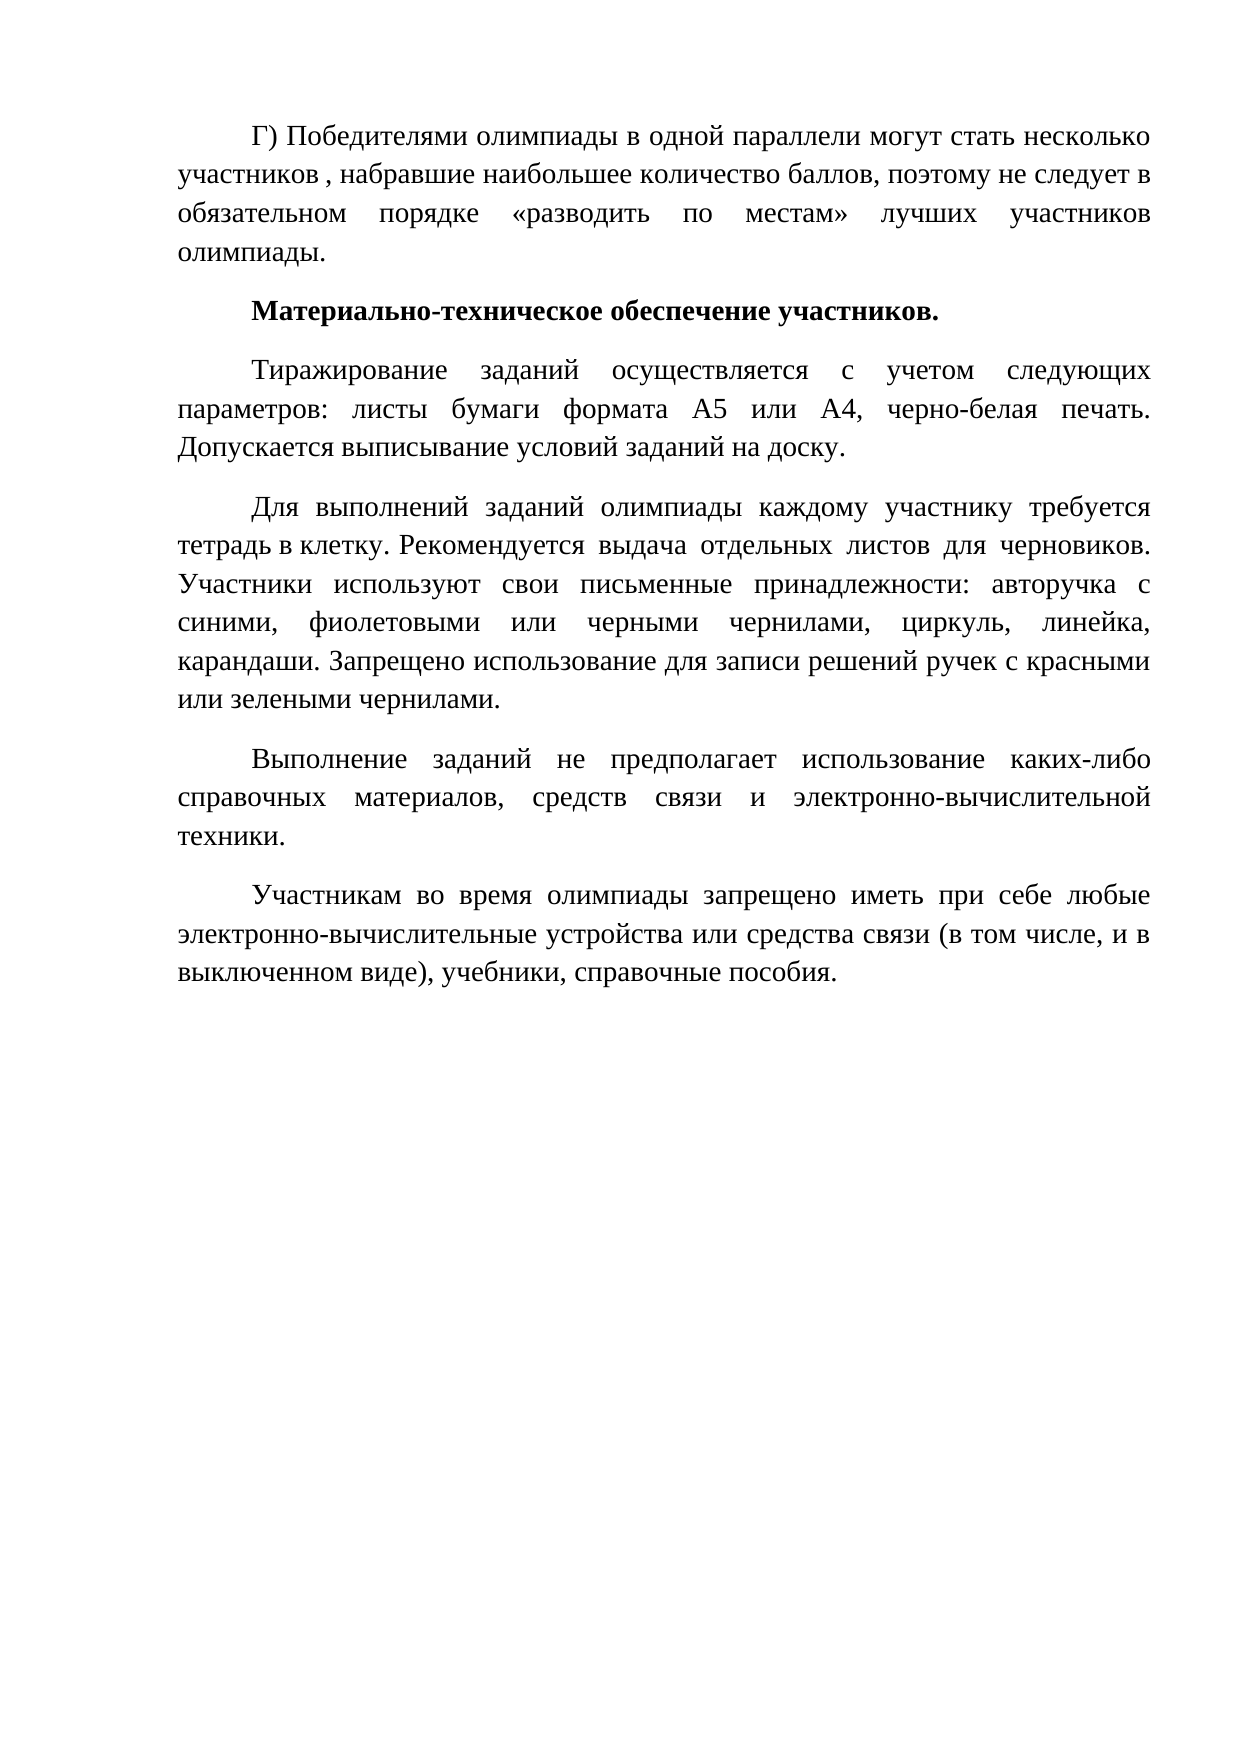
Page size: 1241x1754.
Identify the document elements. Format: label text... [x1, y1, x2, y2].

text Материально-техническое обеспечение участников. [177, 293, 1152, 327]
text Г) Победителями олимпиады в одной параллели могут стать несколько участников , набравшие наибольшее количество баллов, поэтому не следует в обязательном порядке «разводить по местам» лучших участников олимпиады. [177, 118, 1152, 267]
text Участникам во время олимпиады запрещено иметь при себе любые электронно-вычислительные устройства или средства связи (в том числе, и в выключенном виде), учебники, справочные пособия. [177, 877, 1152, 988]
text Для выполнений заданий олимпиады каждому участнику требуется тетрадь в клетку. Рекомендуется выдача отдельных листов для черновиков. Участники используют свои письменные принадлежности: авторучка с синими, фиолетовыми или черными чернилами, циркуль, линейка, карандаши. Запрещено использование для записи решений ручек с красными или зелеными чернилами. [177, 489, 1152, 715]
text Тиражирование заданий осуществляется с учетом следующих параметров: листы бумаги формата А5 или А4, черно-белая печать. Допускается выписывание условий заданий на доску. [177, 352, 1152, 463]
text Выполнение заданий не предполагает использование каких-либо справочных материалов, средств связи и электронно-вычислительной техники. [177, 741, 1152, 852]
